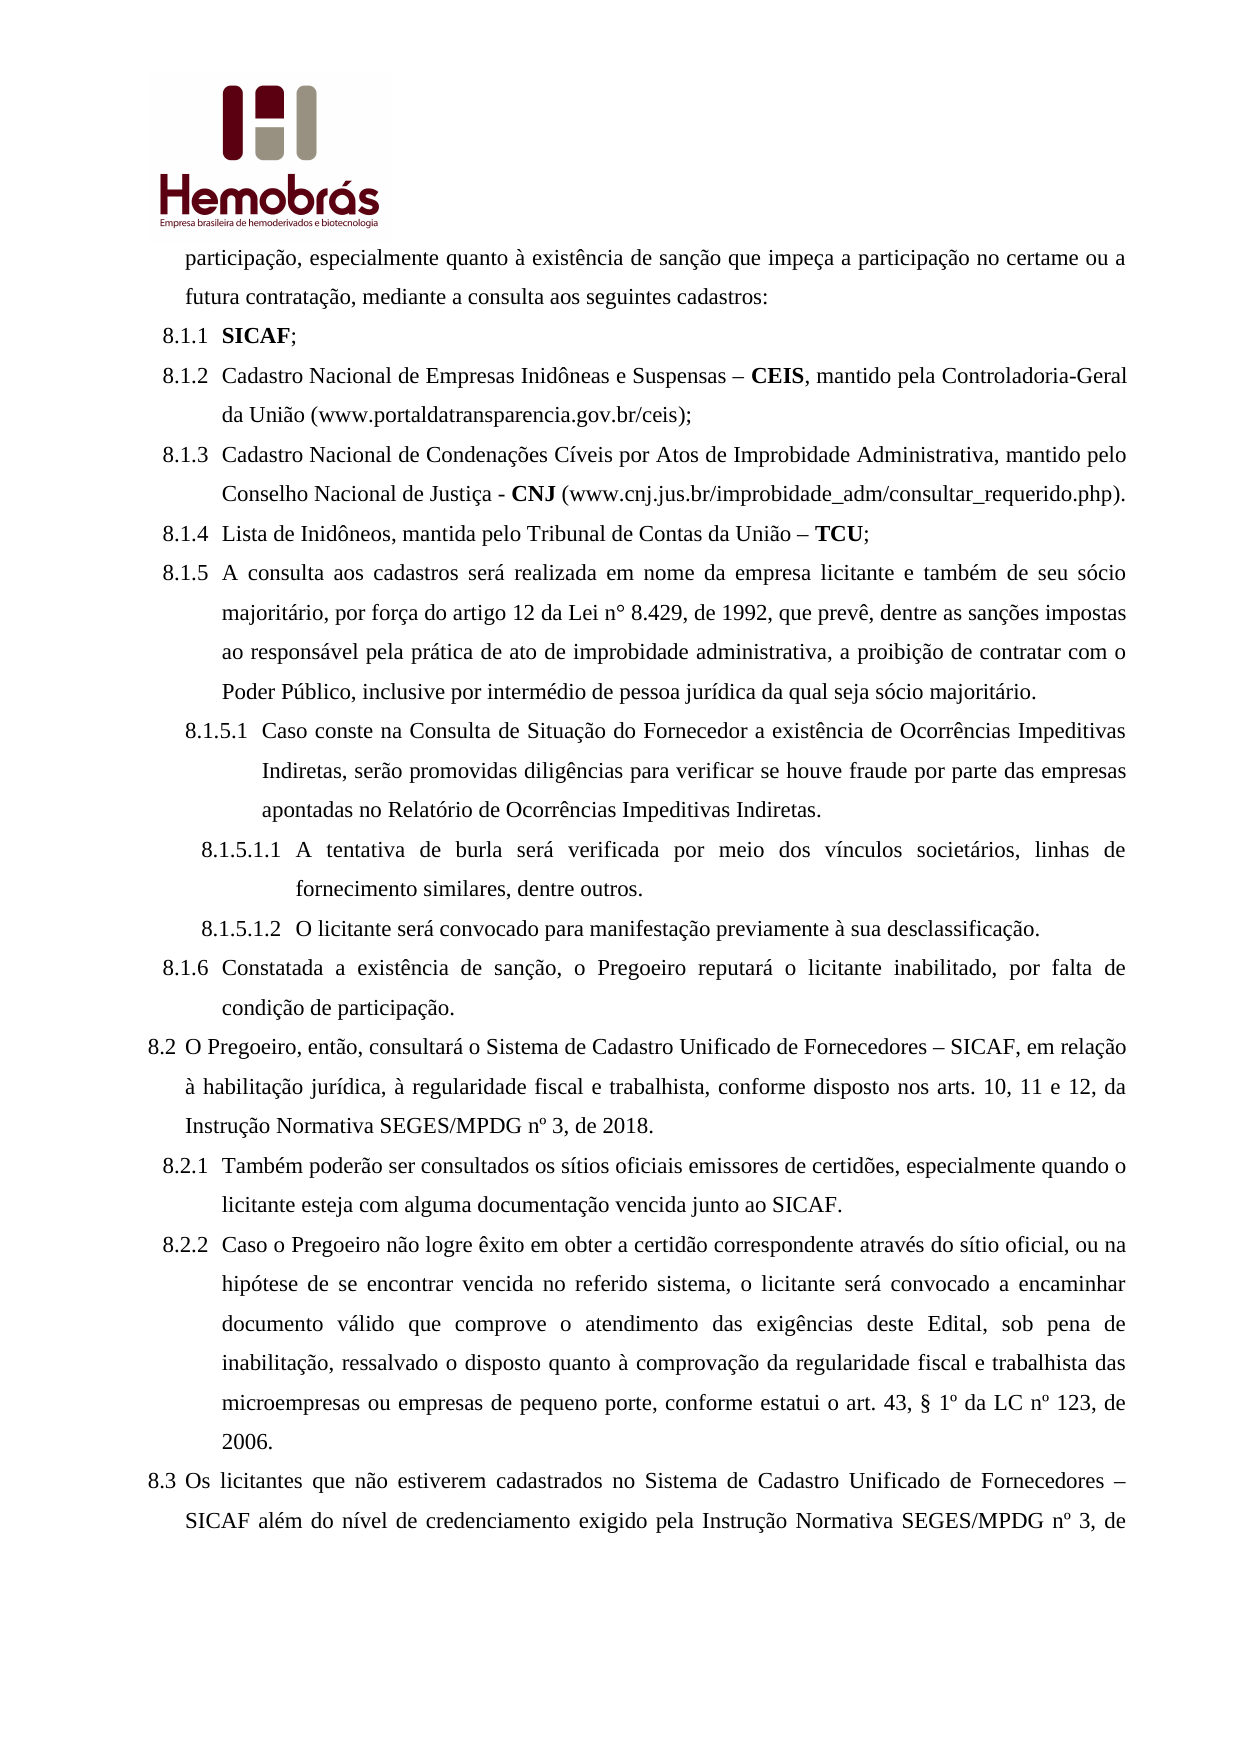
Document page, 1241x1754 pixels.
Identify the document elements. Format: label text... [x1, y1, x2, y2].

list A consulta aos cadastros será realizada em nome da empresa licitante e também de seu sócio majoritário, por força do artigo 12 da Lei n° 8.429, de 1992, que prevê, dentre as sanções impostas ao responsável pela prática de ato de improbidade administrativa, a proibição de contratar com o Poder Público, inclusive por intermédio de pessoa jurídica da qual seja sócio majoritário. [162, 559, 1128, 704]
list O Pregoeiro, então, consultará o Sistema de Cadastro Unificado de Fornecedores – SICAF, em relação à habilitação jurídica, à regularidade fiscal e trabalhista, conforme disposto nos arts. 10, 11 e 12, da Instrução Normativa SEGES/MPDG nº 3, de 2018. [148, 1033, 1128, 1138]
list O licitante será convocado para manifestação previamente à sua desclassificação. [201, 915, 1128, 941]
list Caso conste na Consulta de Situação do Fornecedor a existência de Ocorrências Impeditivas Indiretas, serão promovidas diligências para verificar se houve fraude por parte das empresas apontadas no Relatório de Ocorrências Impeditivas Indiretas. [185, 717, 1128, 823]
list Cadastro Nacional de Empresas Inidôneas e Suspensas – CEIS, mantido pela Controladoria-Geral da União (www.portaldatransparencia.gov.br/ceis); [162, 362, 1128, 428]
list SICAF; [162, 323, 1128, 349]
list Também poderão ser consultados os sítios oficiais emissores de certidões, especialmente quando o licitante esteja com alguma documentação vencida junto ao SICAF. [162, 1152, 1128, 1217]
list A tentativa de burla será verificada por meio dos vínculos societários, linhas de fornecimento similares, dentre outros. [201, 836, 1128, 902]
picture [147, 73, 392, 244]
list Cadastro Nacional de Condenações Cíveis por Atos de Improbidade Administrativa, mantido pelo Conselho Nacional de Justiça - CNJ (www.cnj.jus.br/improbidade_adm/consultar_requerido.php). [162, 441, 1128, 507]
list Lista de Inidôneos, mantida pelo Tribunal de Contas da União – TCU; [162, 520, 1128, 546]
list Constatada a existência de sanção, o Pregoeiro reputará o licitante inabilitado, por falta de condição de participação. [162, 954, 1128, 1020]
list Caso o Pregoeiro não logre êxito em obter a certidão correspondente através do sítio oficial, ou na hipótese de se encontrar vencida no referido sistema, o licitante será convocado a encaminhar documento válido que comprove o atendimento das exigências deste Edital, sob pena de inabilitação, ressalvado o disposto quanto à comprovação da regularidade fiscal e trabalhista das microempresas ou empresas de pequeno porte, conforme estatui o art. 43, § 1º da LC nº 123, de 2006. [162, 1231, 1128, 1454]
